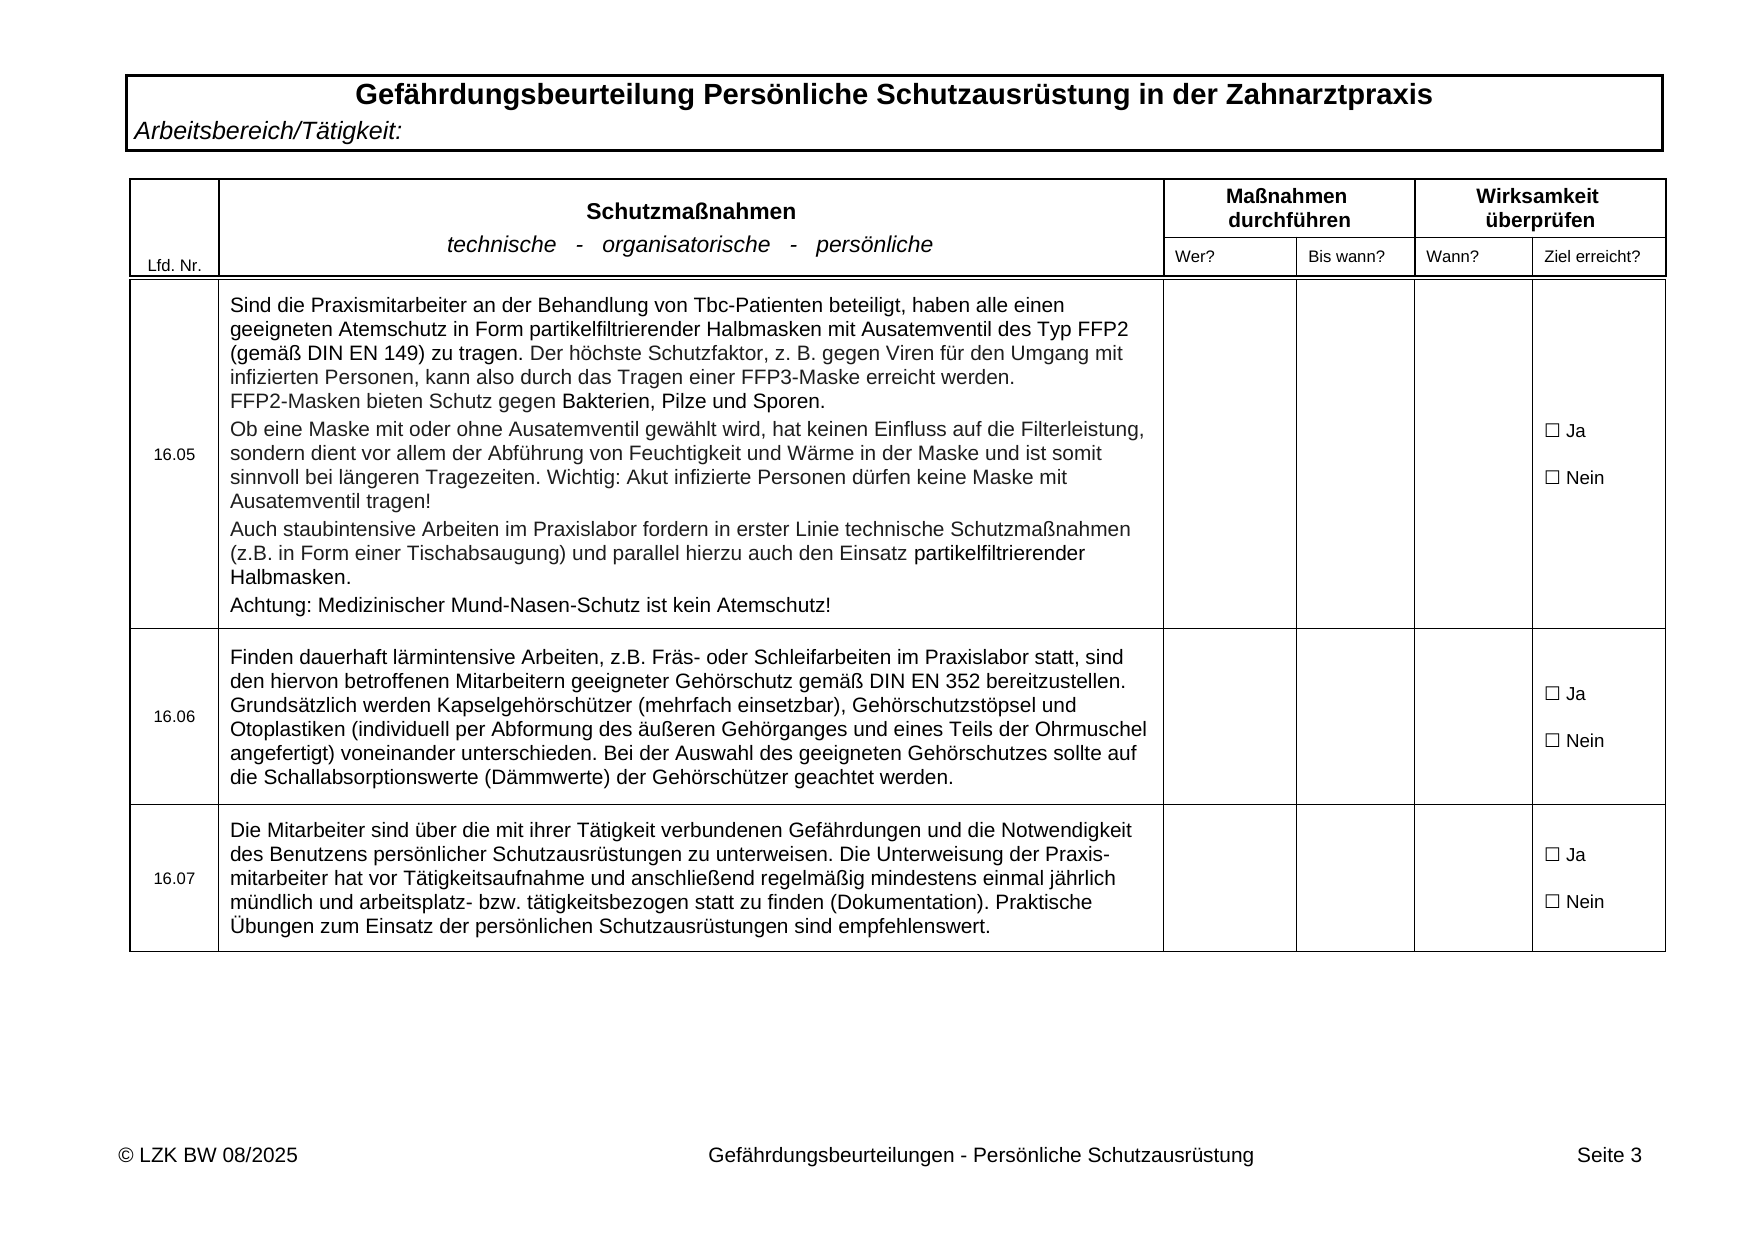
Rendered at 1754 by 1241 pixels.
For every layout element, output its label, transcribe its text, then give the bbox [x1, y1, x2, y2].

table_cell [1415, 805, 1532, 951]
table_cell [1164, 629, 1296, 804]
table_header [1415, 280, 1532, 628]
table_cell 16.06 [131, 629, 218, 804]
table_cell Ja Nein [1533, 629, 1665, 804]
table_cell [1297, 629, 1414, 804]
table_header [1164, 280, 1296, 628]
table_cell Ja Nein [1533, 805, 1665, 951]
table_cell [1415, 629, 1532, 804]
table_header Sind die Praxismitarbeiter an der Behandlung von Tbc-Patienten beteiligt, haben alle einen geeigneten Atemschutz in Form partikelfiltrierender Halbmasken mit Ausatemventil des Typ FFP2 (gemäß DIN EN 149) zu tragen. Der höchste Schutzfaktor, z. B. gegen Viren für den Umgang mit infizierten Personen, kann also durch das Tragen einer FFP3-Maske erreicht werden. FFP2-Masken bieten Schutz gegen Bakterien, Pilze und Sporen. Ob eine Maske mit oder ohne Ausatemventil gewählt wird, hat keinen Einfluss auf die Filterleistung, sondern dient vor allem der Abführung von Feuchtigkeit und Wärme in der Maske und ist somit sinnvoll bei längeren Tragezeiten. Wichtig: Akut infizierte Personen dürfen keine Maske mit Ausatemventil tragen! Auch staubintensive Arbeiten im Praxislabor fordern in erster Linie technische Schutzmaßnahmen (z.B. in Form einer Tischabsaugung) und parallel hierzu auch den Einsatz partikelfiltrierender Halbmasken. Achtung: Medizinischer Mund-Nasen-Schutz ist kein Atemschutz! [219, 280, 1163, 628]
table_cell Die Mitarbeiter sind über die mit ihrer Tätigkeit verbundenen Gefährdungen und die Notwendigkeit des Benutzens persönlicher Schutzausrüstungen zu unterweisen. Die Unterweisung der Praxis- mitarbeiter hat vor Tätigkeitsaufnahme und anschließend regelmäßig mindestens einmal jährlich mündlich und arbeitsplatz- bzw. tätigkeitsbezogen statt zu finden (Dokumentation). Praktische Übungen zum Einsatz der persönlichen Schutzausrüstungen sind empfehlenswert. [219, 805, 1163, 951]
table_cell [1297, 805, 1414, 951]
table_cell Finden dauerhaft lärmintensive Arbeiten, z.B. Fräs- oder Schleifarbeiten im Praxislabor statt, sind den hiervon betroffenen Mitarbeitern geeigneter Gehörschutz gemäß DIN EN 352 bereitzustellen. Grundsätzlich werden Kapselgehörschützer (mehrfach einsetzbar), Gehörschutzstöpsel und Otoplastiken (individuell per Abformung des äußeren Gehörganges und eines Teils der Ohrmuschel angefertigt) voneinander unterschieden. Bei der Auswahl des geeigneten Gehörschutzes sollte auf die Schallabsorptionswerte (Dämmwerte) der Gehörschützer geachtet werden. [219, 629, 1163, 804]
table_cell 16.07 [131, 805, 218, 951]
table_header Ja Nein [1533, 280, 1665, 628]
table_header 16.05 [131, 280, 218, 628]
table_header [1297, 280, 1414, 628]
table_cell [1164, 805, 1296, 951]
